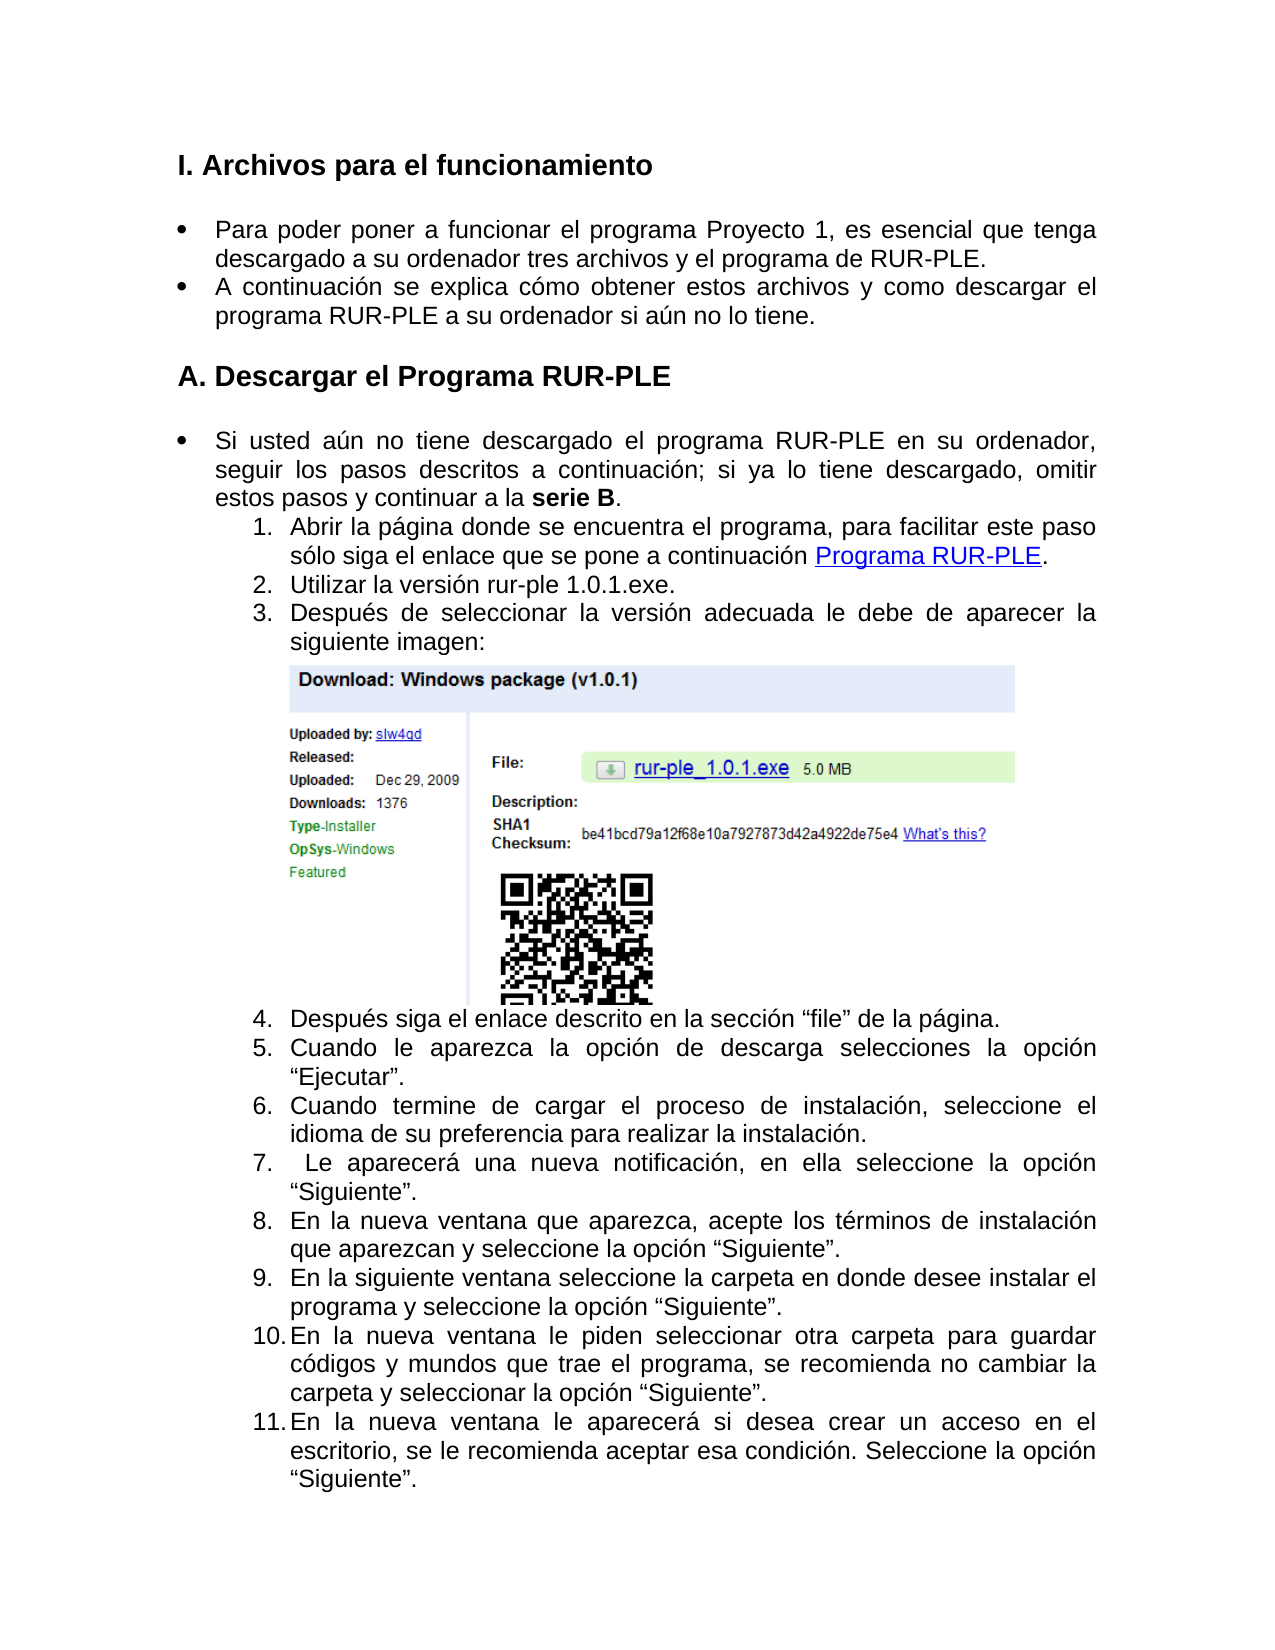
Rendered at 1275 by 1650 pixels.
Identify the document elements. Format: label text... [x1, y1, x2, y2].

list Abrir la página donde se encuentra el programa, para facilitar este paso sólo siga el enlace que se pone a continuación Programa RUR-PLE. [252, 512, 1098, 569]
list En la siguiente ventana seleccione la carpeta en donde desee instalar el programa y seleccione la opción “Siguiente”. [252, 1263, 1098, 1321]
text A. Descargar el Programa RUR-PLE [177, 359, 1098, 392]
list Cuando termine de cargar el proceso de instalación, seleccione el idioma de su preferencia para realizar la instalación. [252, 1091, 1098, 1148]
list A continuación se explica cómo obtener estos archivos y como descargar el programa RUR-PLE a su ordenador si aún no lo tiene. [177, 272, 1098, 330]
picture [286, 655, 1015, 1005]
list Le aparecerá una nueva notificación, en ella seleccione la opción “Siguiente”. [252, 1148, 1098, 1206]
list Cuando le aparezca la opción de descarga selecciones la opción “Ejecutar”. [252, 1033, 1098, 1091]
list Si usted aún no tiene descargado el programa RUR-PLE en su ordenador, seguir los pasos descritos a continuación; si ya lo tiene descargado, omitir estos pasos y continuar a la serie B. [177, 426, 1098, 512]
list Después de seleccionar la versión adecuada le debe de aparecer la siguiente imagen: [252, 598, 1098, 656]
list Después siga el enlace descrito en la sección “file” de la página. [252, 1004, 1098, 1033]
list Para poder poner a funcionar el programa Proyecto 1, es esencial que tenga descargado a su ordenador tres archivos y el programa de RUR-PLE. [177, 215, 1098, 272]
list En la nueva ventana le piden seleccionar otra carpeta para guardar códigos y mundos que trae el programa, se recomienda no cambiar la carpeta y seleccionar la opción “Siguiente”. [252, 1321, 1098, 1407]
text I. Archivos para el funcionamiento [177, 148, 1098, 181]
list En la nueva ventana le aparecerá si desea crear un acceso en el escritorio, se le recomienda aceptar esa condición. Seleccione la opción “Siguiente”. [252, 1407, 1098, 1493]
list Utilizar la versión rur-ple 1.0.1.exe. [252, 569, 1098, 598]
list En la nueva ventana que aparezca, acepte los términos de instalación que aparezcan y seleccione la opción “Siguiente”. [252, 1206, 1098, 1263]
